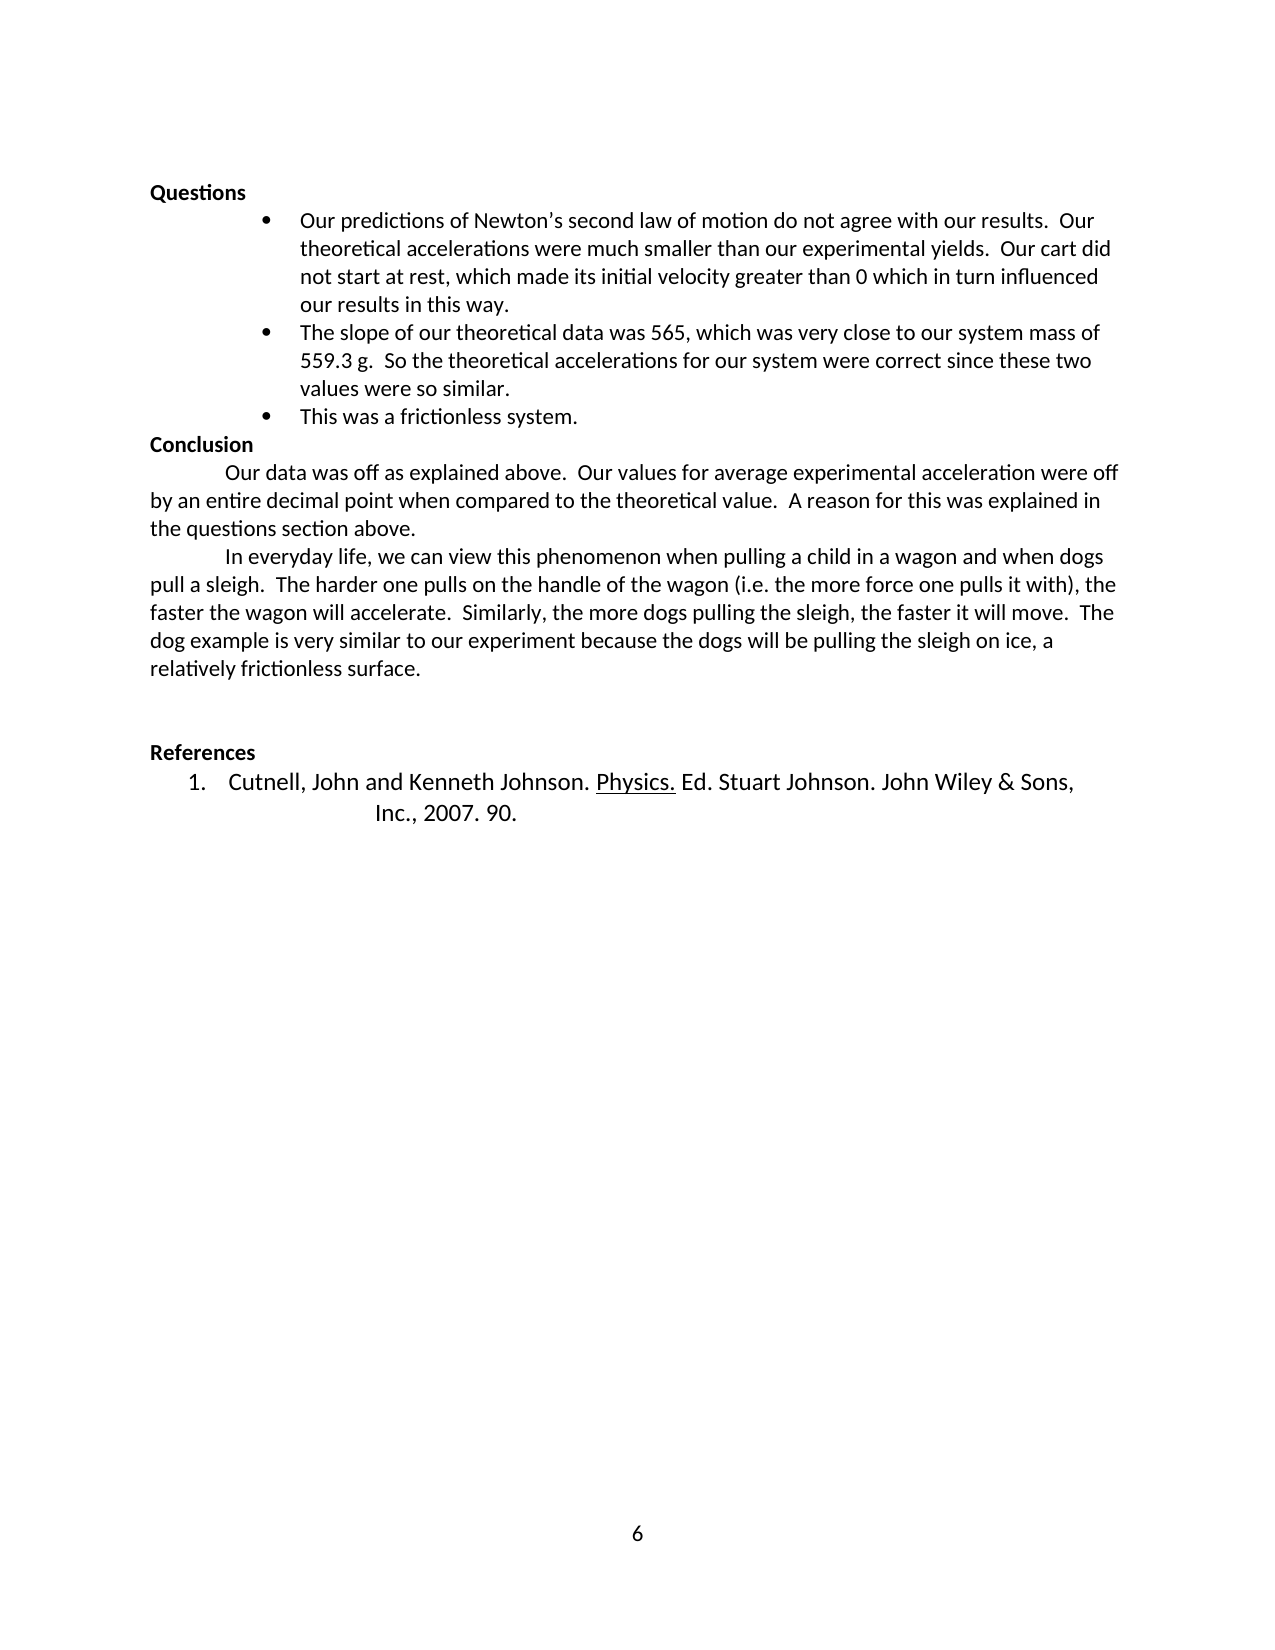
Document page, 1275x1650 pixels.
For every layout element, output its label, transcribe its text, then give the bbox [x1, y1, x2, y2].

text Our data was off as explained above. Our values for average experimental acceleration were off by an entire decimal point when compared to the theoretical value. A reason for this was explained in the questions section above. [150, 458, 1125, 542]
text 1. Cutnell, John and Kenneth Johnson. Physics. Ed. Stuart Johnson. John Wiley & Sons, Inc., 2007. 90. [187, 766, 1125, 827]
list Our predictions of Newton’s second law of motion do not agree with our results. Our theoretical accelerations were much smaller than our experimental yields. Our cart did not start at rest, which made its initial velocity greater than 0 which in turn influenced our results in this way. [262, 206, 1125, 318]
list This was a frictionless system. [262, 402, 1125, 430]
text References [150, 738, 1125, 766]
text Conclusion [150, 430, 1125, 458]
text Questions [150, 178, 1125, 206]
list The slope of our theoretical data was 565, which was very close to our system mass of 559.3 g. So the theoretical accelerations for our system were correct since these two values were so similar. [262, 318, 1125, 402]
text In everyday life, we can view this phenomenon when pulling a child in a wagon and when dogs pull a sleigh. The harder one pulls on the handle of the wagon (i.e. the more force one pulls it with), the faster the wagon will accelerate. Similarly, the more dogs pulling the sleigh, the faster it will move. The dog example is very similar to our experiment because the dogs will be pulling the sleigh on ice, a relatively frictionless surface. [150, 542, 1125, 682]
